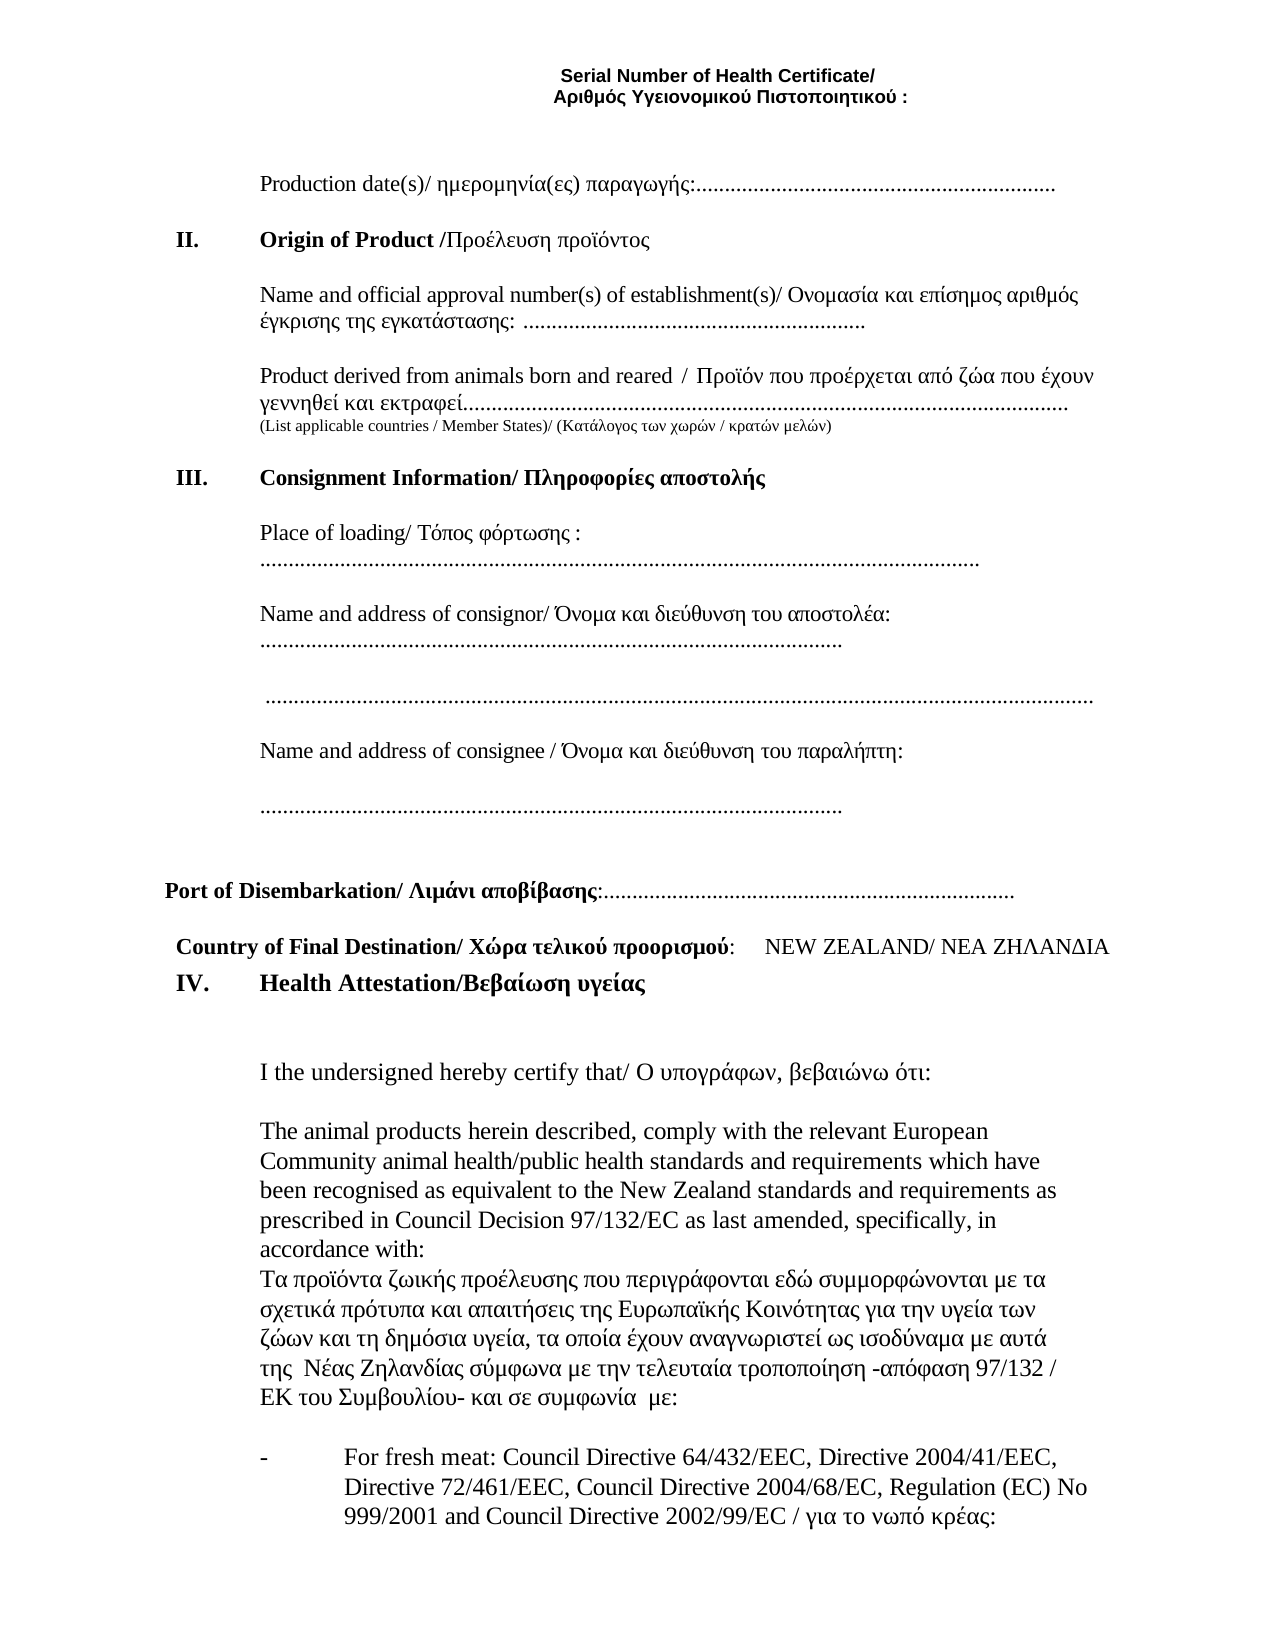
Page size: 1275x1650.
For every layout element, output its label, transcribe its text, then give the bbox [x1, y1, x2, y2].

text Name and address of consignor/ Όνομα και διεύθυνση του αποστολέα: ...................................................................................................... [259, 600, 1110, 653]
text Country of Final Destination/ Χώρα τελικού προορισμού: NEW ZEALAND/ ΝΕΑ ΖΗΛΑΝΔΙΑ [176, 933, 1110, 959]
text Place of loading/ Τόπος φόρτωσης : .............................................................................................................................. [259, 519, 1110, 571]
text ................................................................................................................................................. Name and address of consignee / Όνομα και διεύθυνση του παραλήπτη: ...................................................................................................... [259, 682, 1099, 819]
text Production date(s)/ ημερομηνία(ες) παραγωγής:............................................................... [259, 170, 1110, 197]
text I the undersigned hereby certify that/ Ο υπογράφων, βεβαιώνω ότι: [259, 1057, 1110, 1086]
text Name and official approval number(s) of establishment(s)/ Ονομασία και επίσημος αριθμός έγκρισης της εγκατάστασης: ............................................................ [259, 281, 1110, 334]
text Product derived from animals born and reared / Προϊόν που προέρχεται από ζώα που έχουν γεννηθεί και εκτραφεί.......................................................................................................... [259, 362, 1110, 415]
list For fresh meat: Council Directive 64/432/EEC, Directive 2004/41/EEC, Directive 72/461/EEC, Council Directive 2004/68/EC, Regulation (EC) No 999/2001 and Council Directive 2002/99/EC / για το νωπό κρέας: [259, 1442, 1097, 1530]
list Consignment Information/ Πληροφορίες αποστολής [176, 464, 1110, 490]
text The animal products herein described, comply with the relevant European Community animal health/public health standards and requirements which have been recognised as equivalent to the New Zealand standards and requirements as prescribed in Council Decision 97/132/EC as last amended, specifically, in accordance with: [259, 1116, 1072, 1263]
text (List applicable countries / Member States)/ (Κατάλογος των χωρών / κρατών μελών) [259, 416, 1110, 435]
list Origin of Product /Προέλευση προϊόντος [176, 226, 1110, 253]
subtitle Health Attestation/Βεβαίωση υγείας [176, 968, 1110, 997]
text Port of Disembarkation/ Λιμάνι αποβίβασης:........................................................................ [164, 877, 1098, 904]
text Τα προϊόντα ζωικής προέλευσης που περιγράφονται εδώ συμμορφώνονται με τα σχετικά πρότυπα και απαιτήσεις της Ευρωπαϊκής Κοινότητας για την υγεία των ζώων και τη δημόσια υγεία, τα οποία έχουν αναγνωριστεί ως ισοδύναμα με αυτά της Νέας Ζηλανδίας σύμφωνα με την τελευταία τροποποίηση -απόφαση 97/132 / ΕΚ του Συμβουλίου- και σε συμφωνία με: [259, 1264, 1072, 1411]
